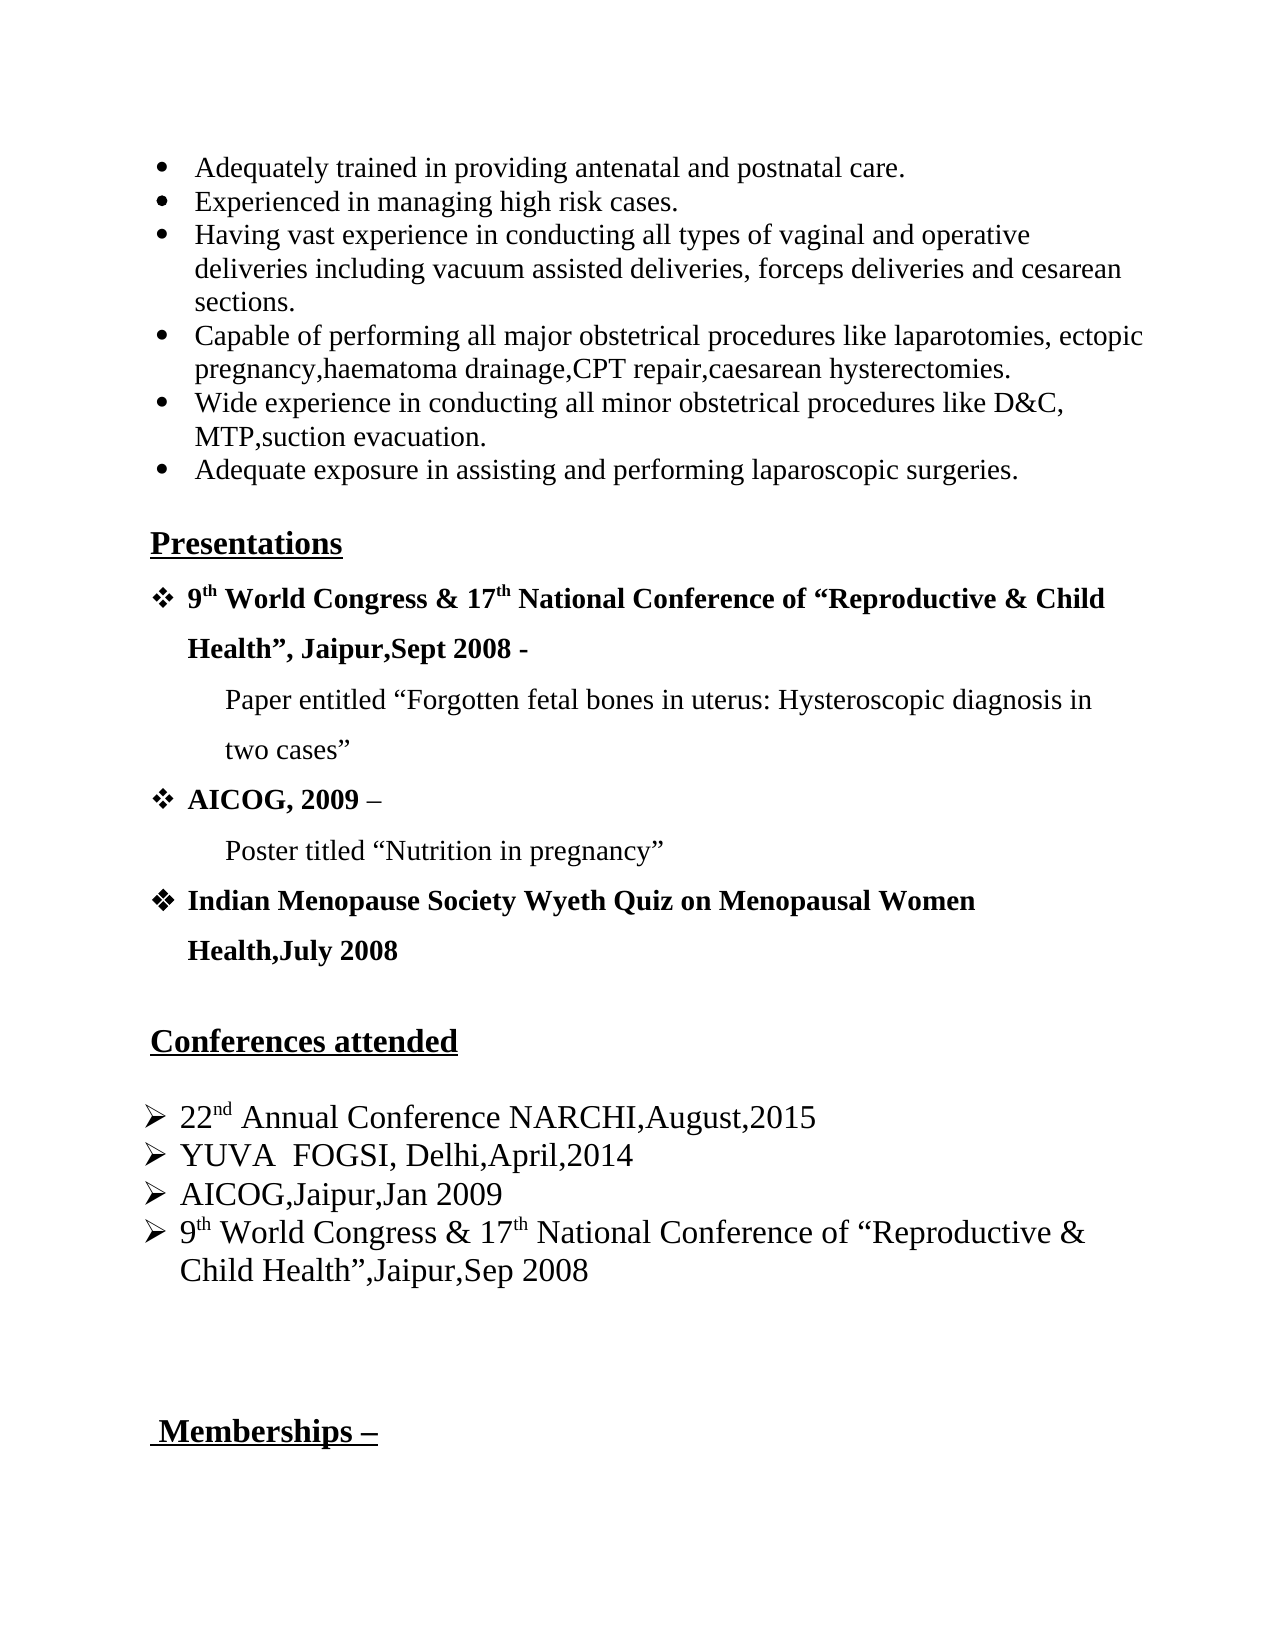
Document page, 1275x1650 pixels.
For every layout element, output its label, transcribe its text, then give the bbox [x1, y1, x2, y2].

list YUVA FOGSI, Delhi,April,2014 [142, 1136, 1144, 1174]
list 22nd Annual Conference NARCHI,August,2015 [142, 1097, 1144, 1136]
list AICOG, 2009 – [150, 782, 1125, 816]
list Wide experience in conducting all minor obstetrical procedures like D&C, MTP,suction evacuation. [157, 385, 1144, 452]
list Poster titled “Nutrition in pregnancy” [225, 833, 1125, 866]
list Capable of performing all major obstetrical procedures like laparotomies, ectopic pregnancy,haematoma drainage,CPT repair,caesarean hysterectomies. [157, 318, 1144, 385]
list AICOG,Jaipur,Jan 2009 [142, 1174, 1144, 1212]
text Memberships – [150, 1411, 1125, 1449]
list Having vast experience in conducting all types of vaginal and operative deliveries including vacuum assisted deliveries, forceps deliveries and cesarean sections. [157, 217, 1144, 318]
list Adequately trained in providing antenatal and postnatal care. [157, 150, 1144, 184]
text Presentations [150, 523, 1125, 562]
list 9th World Congress & 17th National Conference of “Reproductive & Child Health”,Jaipur,Sep 2008 [142, 1212, 1144, 1289]
list 9th World Congress & 17th National Conference of “Reproductive & Child Health”, Jaipur,Sept 2008 - [150, 581, 1125, 665]
list Paper entitled “Forgotten fetal bones in uterus: Hysteroscopic diagnosis in two cases” [225, 682, 1125, 766]
list Adequate exposure in assisting and performing laparoscopic surgeries. [157, 452, 1144, 486]
list Experienced in managing high risk cases. [157, 184, 1144, 217]
text Conferences attended [150, 1021, 1144, 1060]
list Indian Menopause Society Wyeth Quiz on Menopausal Women Health,July 2008 [150, 883, 1125, 967]
